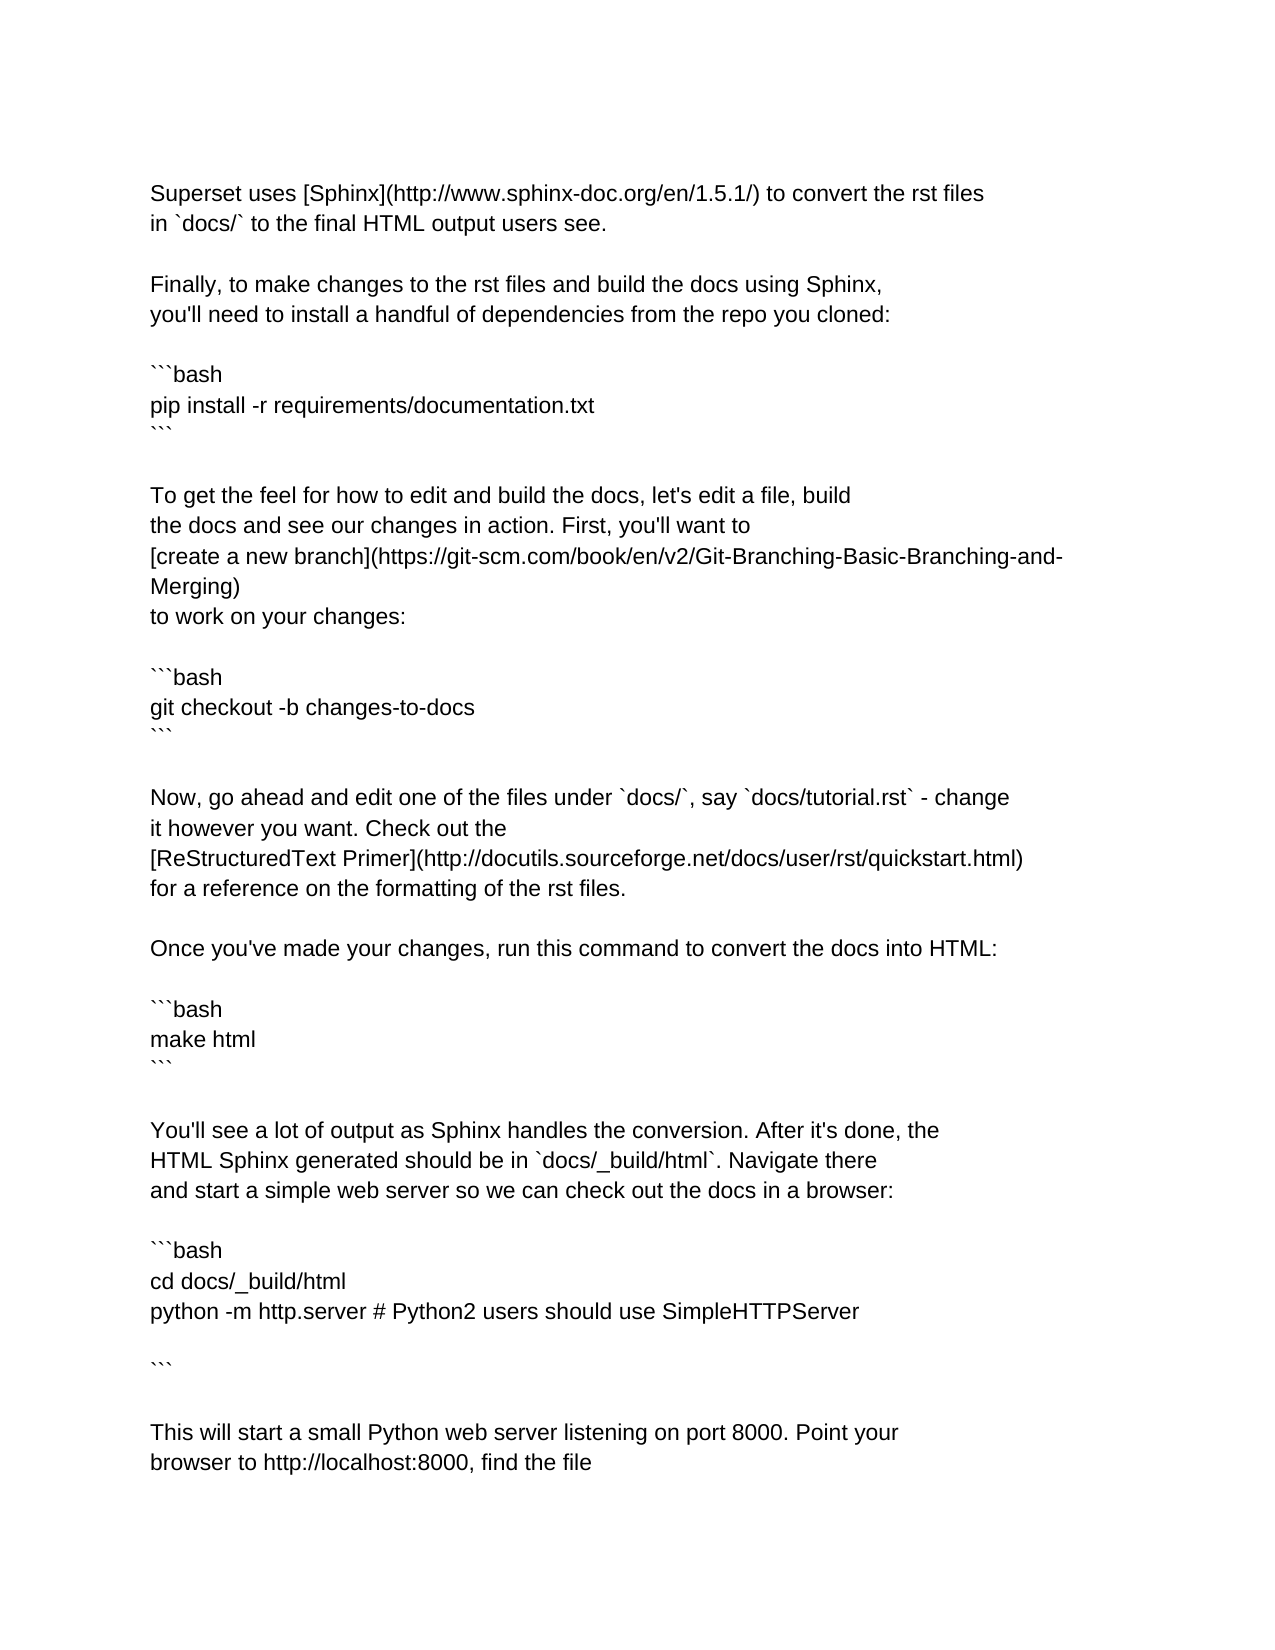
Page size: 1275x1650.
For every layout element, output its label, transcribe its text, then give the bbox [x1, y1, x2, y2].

text ```bash [150, 1237, 1125, 1264]
text ```bash [150, 361, 1125, 388]
text for a reference on the formatting of the rst files. [150, 875, 1125, 901]
text to work on your changes: [150, 603, 1125, 629]
text Superset uses [Sphinx](http://www.sphinx-doc.org/en/1.5.1/) to convert the rst files [150, 180, 1125, 207]
text ``` [150, 1056, 1125, 1083]
text You'll see a lot of output as Sphinx handles the conversion. After it's done, the [150, 1117, 1125, 1143]
text Finally, to make changes to the rst files and build the docs using Sphinx, [150, 271, 1125, 297]
text [create a new branch](https://git-scm.com/book/en/v2/Git-Branching-Basic-Branching-and-Merging) [150, 543, 1125, 599]
text ```bash [150, 996, 1125, 1022]
text the docs and see our changes in action. First, you'll want to [150, 512, 1125, 539]
text you'll need to install a handful of dependencies from the repo you cloned: [150, 301, 1125, 327]
text HTML Sphinx generated should be in `docs/_build/html`. Navigate there [150, 1147, 1125, 1173]
text pip install -r requirements/documentation.txt [150, 392, 1125, 418]
text python -m http.server # Python2 users should use SimpleHTTPServer [150, 1298, 1125, 1324]
text ``` [150, 1358, 1125, 1385]
text This will start a small Python web server listening on port 8000. Point your [150, 1419, 1125, 1445]
text [ReStructuredText Primer](http://docutils.sourceforge.net/docs/user/rst/quickstart.html) [150, 845, 1125, 871]
text browser to http://localhost:8000, find the file [150, 1449, 1125, 1475]
text and start a simple web server so we can check out the docs in a browser: [150, 1177, 1125, 1203]
text make html [150, 1026, 1125, 1052]
text ``` [150, 724, 1125, 750]
text cd docs/_build/html [150, 1268, 1125, 1294]
text in `docs/` to the final HTML output users see. [150, 210, 1125, 237]
text ```bash [150, 663, 1125, 690]
text ``` [150, 422, 1125, 448]
text To get the feel for how to edit and build the docs, let's edit a file, build [150, 482, 1125, 509]
text git checkout -b changes-to-docs [150, 694, 1125, 720]
text Once you've made your changes, run this command to convert the docs into HTML: [150, 935, 1125, 962]
text it however you want. Check out the [150, 814, 1125, 841]
text Now, go ahead and edit one of the files under `docs/`, say `docs/tutorial.rst` - change [150, 784, 1125, 811]
